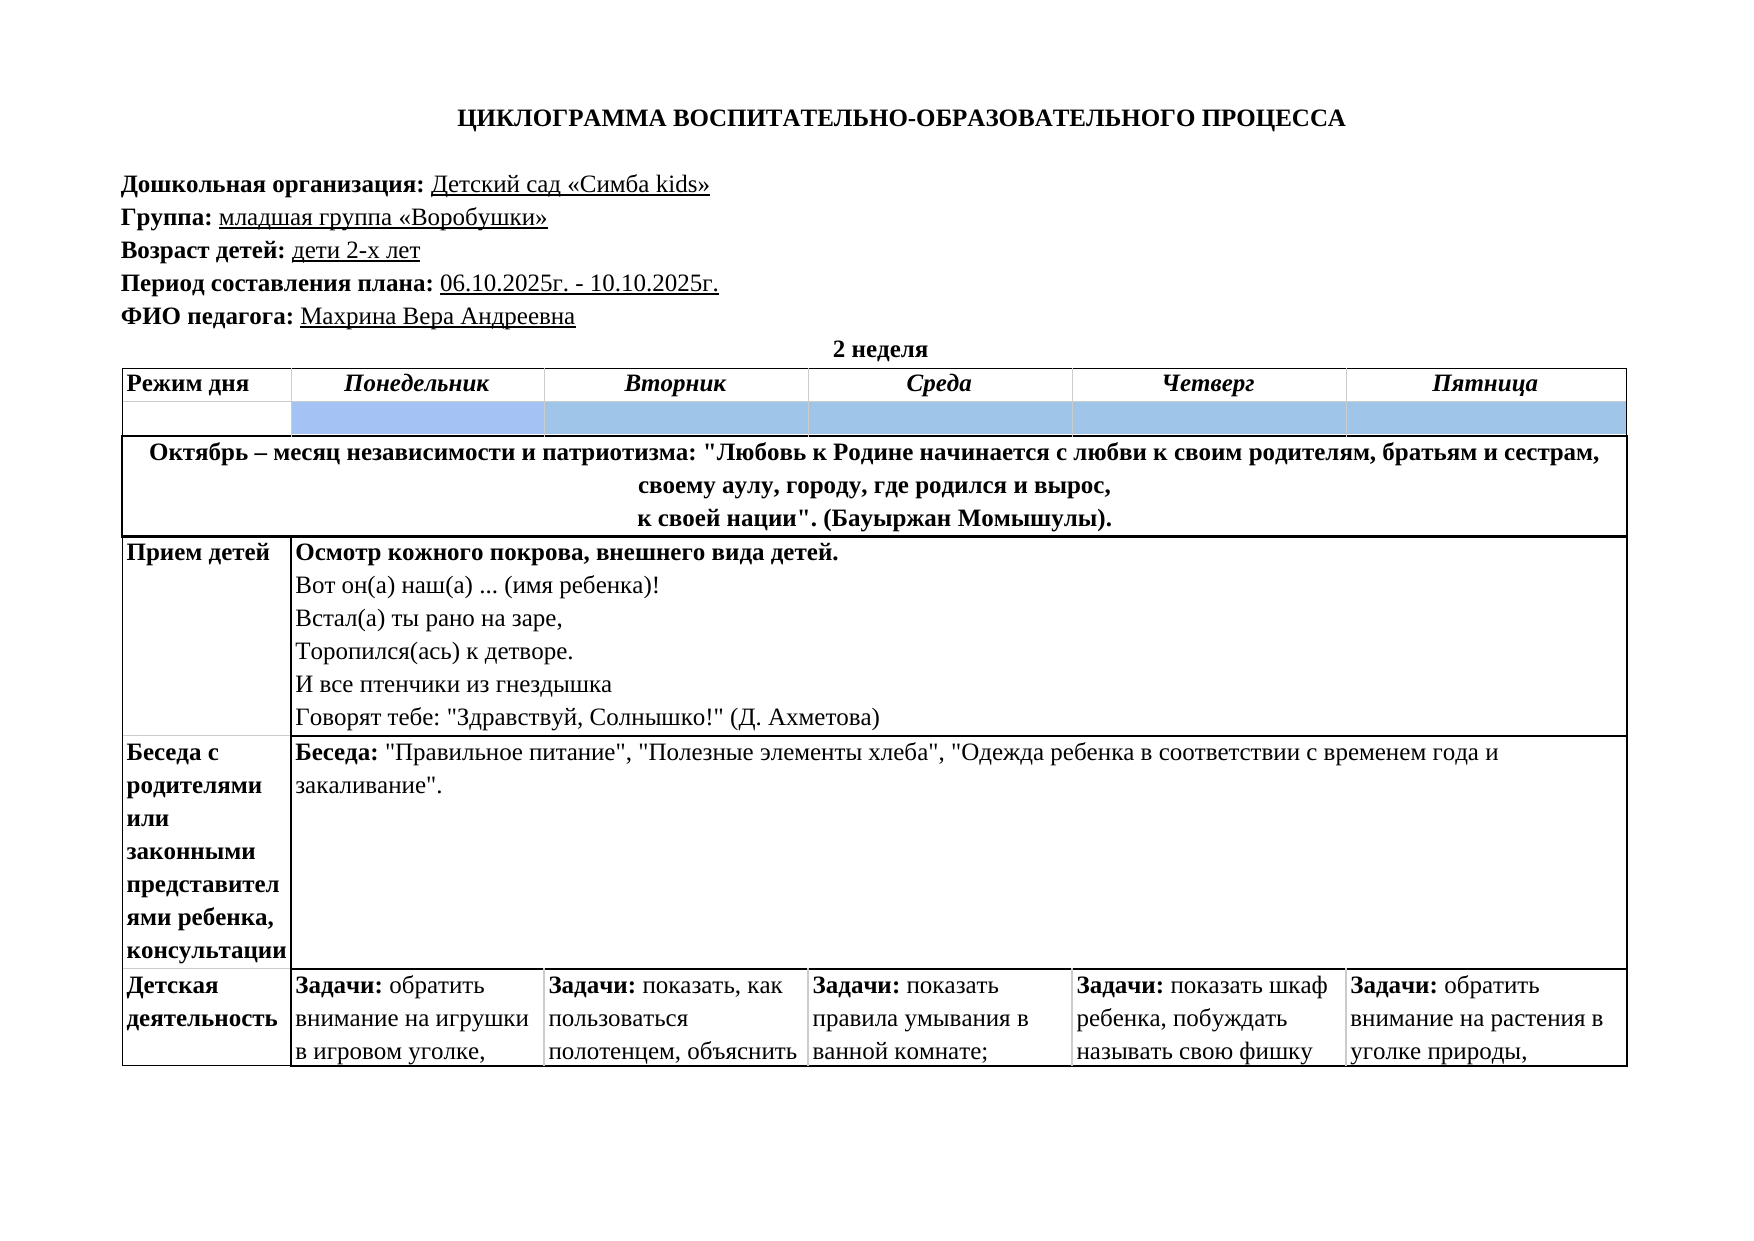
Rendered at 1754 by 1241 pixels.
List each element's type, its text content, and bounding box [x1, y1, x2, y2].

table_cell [809, 970, 1071, 1065]
table_cell [123, 402, 291, 434]
table_header Пятница [1347, 369, 1626, 401]
table_cell Прием детей [123, 538, 290, 735]
table_header Четверг [1073, 369, 1346, 401]
table_header Вторник [545, 369, 808, 401]
table_cell [292, 402, 544, 434]
table_cell Октябрь – месяц независимости и патриотизма: "Любовь к Родине начинается с любви к своим родителям, братьям и сестрам, своему аулу, городу, где родился и вырос, к своей нации". (Бауыржан Момышулы). [123, 437, 1626, 535]
text 2 неделя [106, 334, 1655, 363]
table_cell [809, 402, 1072, 434]
text ЦИКЛОГРАММА ВОСПИТАТЕЛЬНО-ОБРАЗОВАТЕЛЬНОГО ПРОЦЕССА [150, 103, 1653, 132]
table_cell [545, 970, 807, 1065]
table_cell [1347, 402, 1626, 434]
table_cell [1073, 970, 1345, 1065]
text Возраст детей: дети 2-х лет Период составления плана: 06.10.2025г. - 10.10.2025г. ФИО педагога: Махрина Вера Андреевна [121, 235, 1668, 330]
table_header Режим дня [123, 369, 291, 401]
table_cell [1347, 970, 1626, 1065]
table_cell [292, 970, 543, 1065]
table_cell [1073, 402, 1346, 434]
table_header Понедельник [292, 369, 544, 401]
table_cell Беседа с родителями или законными представителями ребенка, консультации [123, 736, 290, 968]
table_cell [545, 402, 808, 434]
table_cell Беседа: "Правильное питание", "Полезные элементы хлеба", "Одежда ребенка в соответствии с временем года и закаливание". [292, 737, 1626, 968]
table_header Среда [809, 369, 1072, 401]
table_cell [123, 969, 290, 1065]
table_cell Осмотр кожного покрова, внешнего вида детей. Вот он(а) наш(а) ... (имя ребенка)! Встал(а) ты рано на заре, Торопился(ась) к детворе. И все птенчики из гнездышка Говорят тебе: "Здравствуй, Солнышко!" (Д. Ахметова) [292, 538, 1626, 735]
text Дошкольная организация: Детский сад «Симба kids» Группа: младшая группа «Воробушки» [121, 169, 1668, 231]
